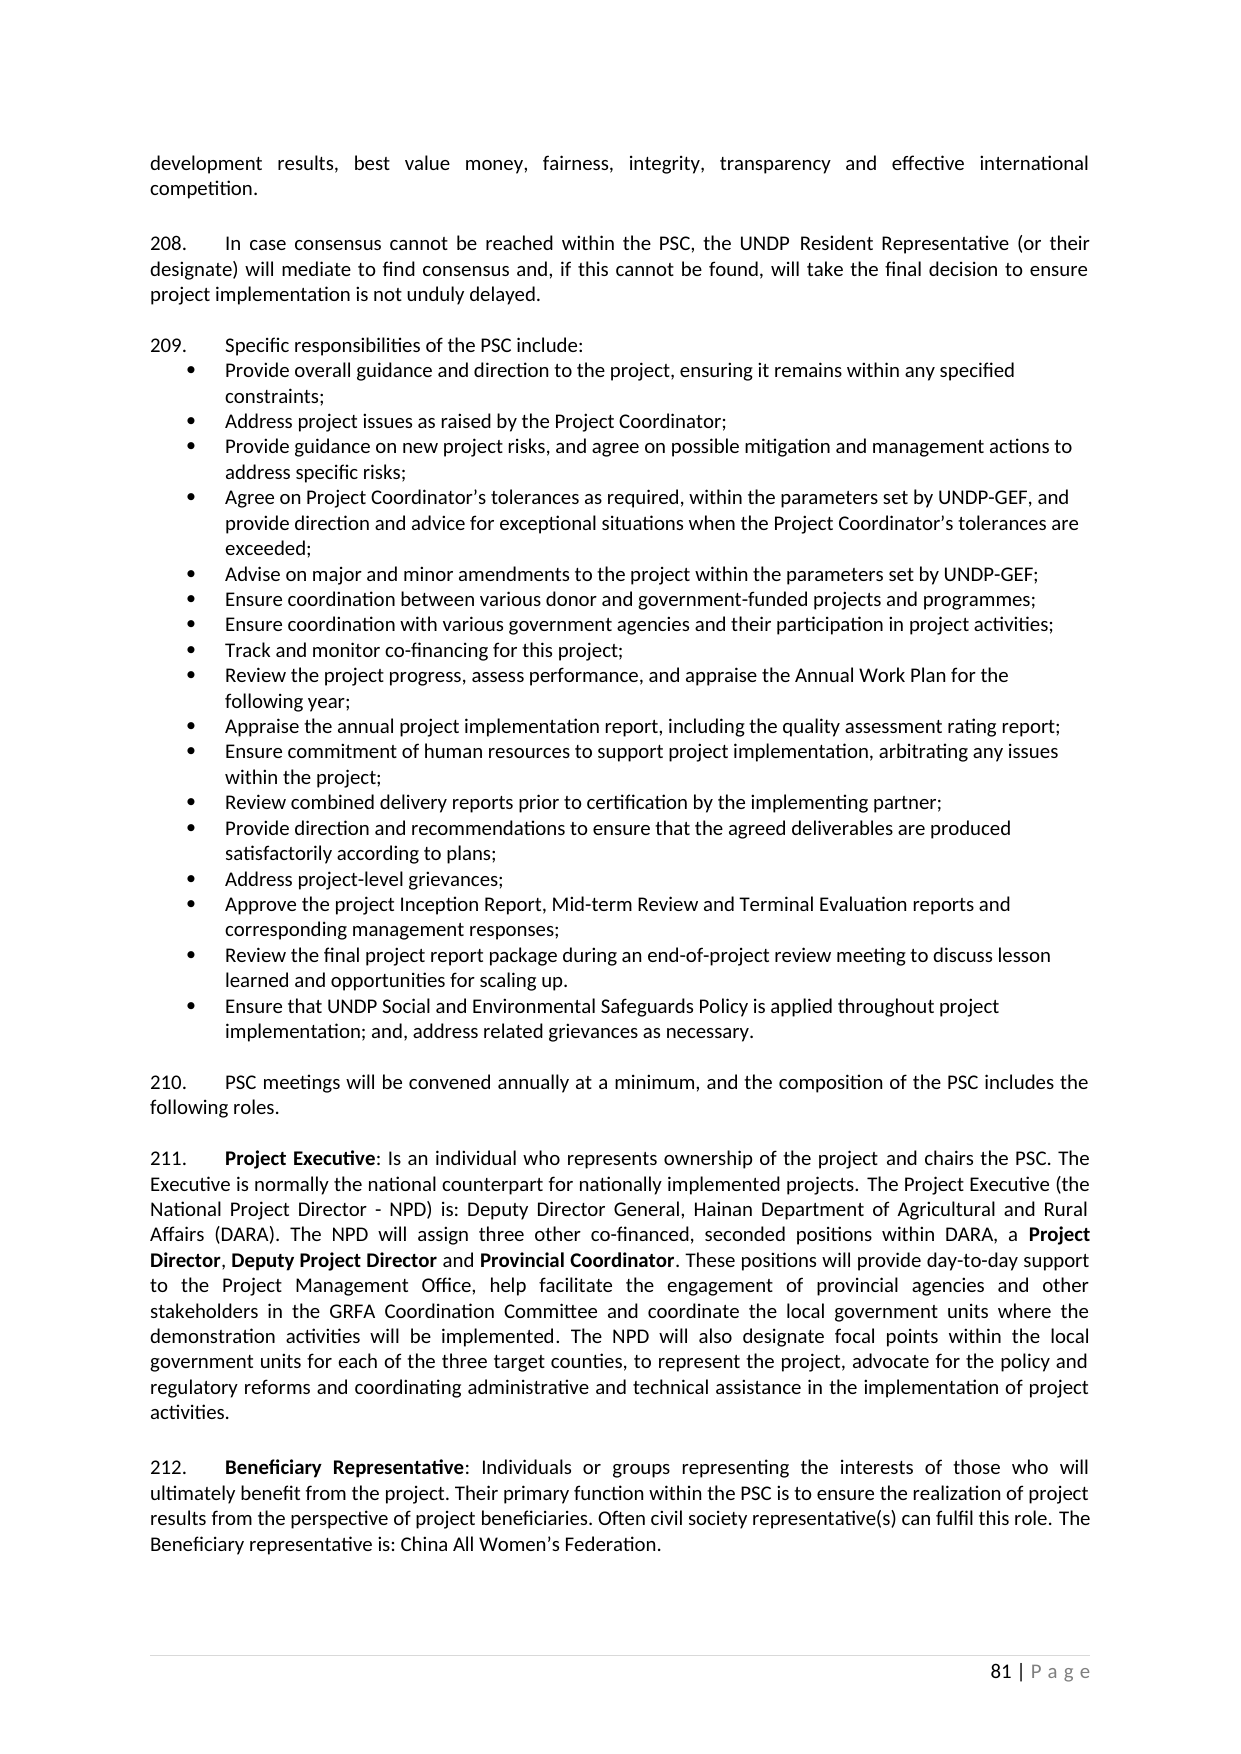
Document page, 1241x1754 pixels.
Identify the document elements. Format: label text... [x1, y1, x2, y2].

list Ensure coordination with various government agencies and their participation in project activities; [187, 612, 1090, 637]
list Review combined delivery reports prior to certification by the implementing partner; [187, 789, 1090, 815]
list Project Executive: Is an individual who represents ownership of the project and chairs the PSC. The Executive is normally the national counterpart for nationally implemented projects. The Project Executive (the National Project Director - NPD) is: Deputy Director General, Hainan Department of Agricultural and Rural Affairs (DARA). The NPD will assign three other co-financed, seconded positions within DARA, a Project Director, Deputy Project Director and Provincial Coordinator. These positions will provide day-to-day support to the Project Management Office, help facilitate the engagement of provincial agencies and other stakeholders in the GRFA Coordination Committee and coordinate the local government units where the demonstration activities will be implemented. The NPD will also designate focal points within the local government units for each of the three target counties, to represent the project, advocate for the policy and regulatory reforms and coordinating administrative and technical assistance in the implementation of project activities. [150, 1145, 1090, 1425]
list Specific responsibilities of the PSC include: [150, 332, 1090, 357]
list Review the final project report package during an end-of-project review meeting to discuss lesson learned and opportunities for scaling up. [187, 942, 1090, 993]
list Track and monitor co-financing for this project; [187, 637, 1090, 662]
list Advise on major and minor amendments to the project within the parameters set by UNDP-GEF; [187, 561, 1090, 586]
list Provide guidance on new project risks, and agree on possible mitigation and management actions to address specific risks; [187, 434, 1090, 484]
list Address project issues as raised by the Project Coordinator; [187, 408, 1090, 434]
list In case consensus cannot be reached within the PSC, the UNDP Resident Representative (or their designate) will mediate to find consensus and, if this cannot be found, will take the final decision to ensure project implementation is not unduly delayed. [150, 230, 1090, 307]
list Ensure coordination between various donor and government-funded projects and programmes; [187, 586, 1090, 612]
list Ensure commitment of human resources to support project implementation, arbitrating any issues within the project; [187, 739, 1090, 789]
list Review the project progress, assess performance, and appraise the Annual Work Plan for the following year; [187, 662, 1090, 713]
list Approve the project Inception Report, Mid-term Review and Terminal Evaluation reports and corresponding management responses; [187, 891, 1090, 942]
list Appraise the annual project implementation report, including the quality assessment rating report; [187, 713, 1090, 739]
list Beneficiary Representative: Individuals or groups representing the interests of those who will ultimately benefit from the project. Their primary function within the PSC is to ensure the realization of project results from the perspective of project beneficiaries. Often civil society representative(s) can fulfil this role. The Beneficiary representative is: China All Women’s Federation. [150, 1454, 1090, 1556]
list PSC meetings will be convened annually at a minimum, and the composition of the PSC includes the following roles. [150, 1069, 1090, 1120]
list Address project-level grievances; [187, 866, 1090, 891]
list Ensure that UNDP Social and Environmental Safeguards Policy is applied throughout project implementation; and, address related grievances as necessary. [187, 993, 1090, 1044]
list Agree on Project Coordinator’s tolerances as required, within the parameters set by UNDP-GEF, and provide direction and advice for exceptional situations when the Project Coordinator’s tolerances are exceeded; [187, 484, 1090, 561]
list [150, 150, 1090, 201]
list Provide direction and recommendations to ensure that the agreed deliverables are produced satisfactorily according to plans; [187, 815, 1090, 866]
list Provide overall guidance and direction to the project, ensuring it remains within any specified constraints; [187, 357, 1090, 408]
